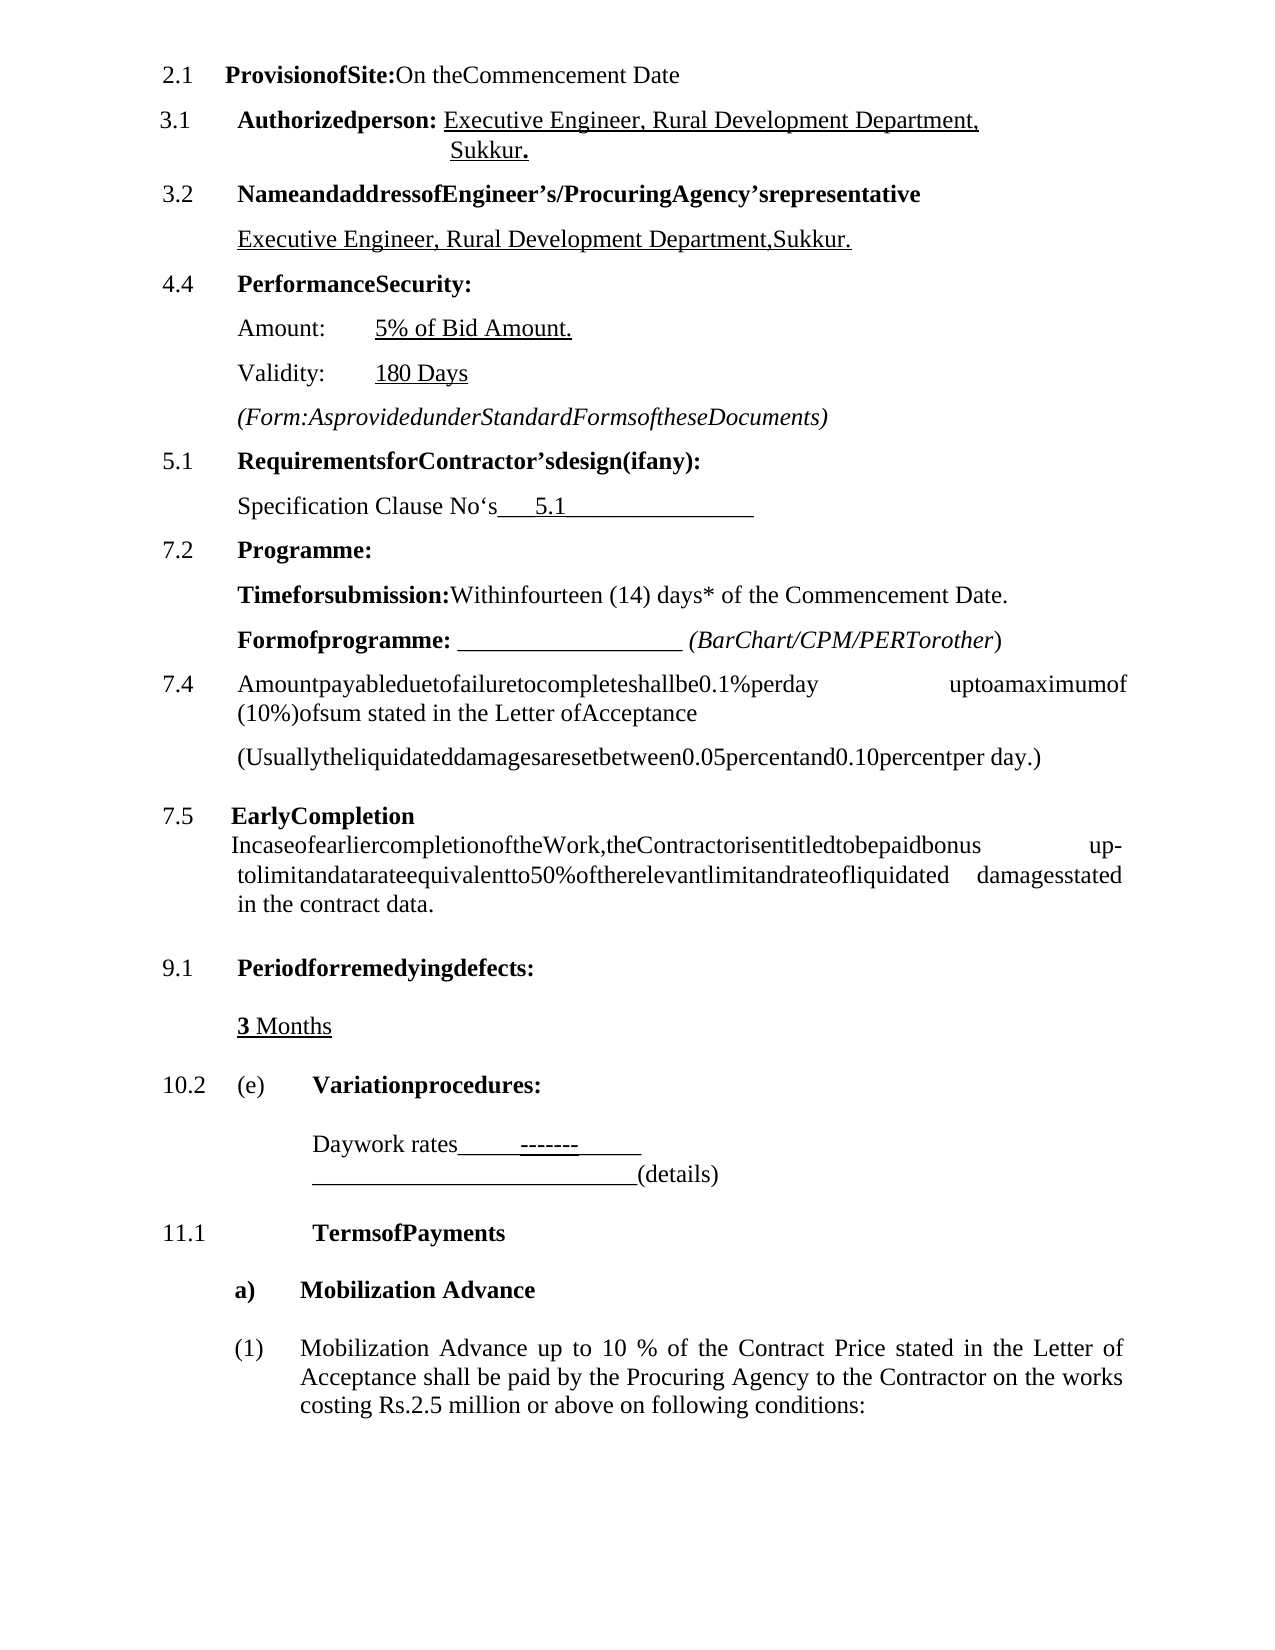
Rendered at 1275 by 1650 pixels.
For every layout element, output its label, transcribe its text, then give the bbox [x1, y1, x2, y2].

text 3 Months [237, 1011, 754, 1040]
text Timeforsubmission:Withinfourteen (14) days* of the Commencement Date. [237, 580, 1127, 609]
text Executive Engineer, Rural Development Department,Sukkur. [237, 224, 1124, 252]
text (1) Mobilization Advance up to 10 % of the Contract Price stated in the Letter of Acceptance shall be paid by the Procuring Agency to the Contractor on the works costing Rs.2.5 million or above on following conditions: [234, 1333, 1125, 1419]
text Specification Clause No‘s___5.1_______________ [237, 491, 1127, 519]
text IncaseofearliercompletionoftheWork,theContractorisentitledtobepaidbonus up-tolimitandatarateequivalentto50%oftherelevantlimitandrateofliquidated damagesstated in the contract data. [231, 831, 1122, 918]
text 2.1 ProvisionofSite:On theCommencement Date [162, 60, 1069, 89]
text 7.5 EarlyCompletion [162, 801, 1127, 830]
text (Form:AsprovidedunderStandardFormsoftheseDocuments) [237, 402, 1127, 431]
text Amount: 5% of Bid Amount. [237, 313, 1127, 342]
text Sukkur. [375, 135, 1127, 164]
text 10.2 (e) Variationprocedures: [162, 1071, 1127, 1099]
text 7.4 Amountpayableduetofailuretocompleteshallbe0.1%perday uptoamaximumof (10%)ofsum stated in the Letter ofAcceptance [162, 669, 1127, 726]
text Validity: 180 Days [237, 358, 1127, 386]
text a) Mobilization Advance [234, 1276, 1125, 1304]
text 4.4 PerformanceSecurity: [162, 269, 1127, 298]
text 3.1 Authorizedperson: Executive Engineer, Rural Development Department, [159, 105, 1124, 134]
text 11.1 TermsofPayments [162, 1218, 1127, 1247]
text Daywork rates_____-------_____ __________________________(details) [312, 1129, 825, 1187]
text (Usuallytheliquidateddamagesaresetbetween0.05percentand0.10percentper day.) [237, 742, 1122, 771]
text 3.2 NameandaddressofEngineer’s/ProcuringAgency’srepresentative [162, 179, 1127, 208]
text 7.2 Programme: [162, 535, 1127, 564]
text Formofprogramme: __________________ (BarChart/CPM/PERTorother) [237, 625, 1127, 653]
text 9.1 Periodforremedyingdefects: [162, 953, 754, 982]
text 5.1 RequirementsforContractor’sdesign(ifany): [162, 446, 1127, 475]
